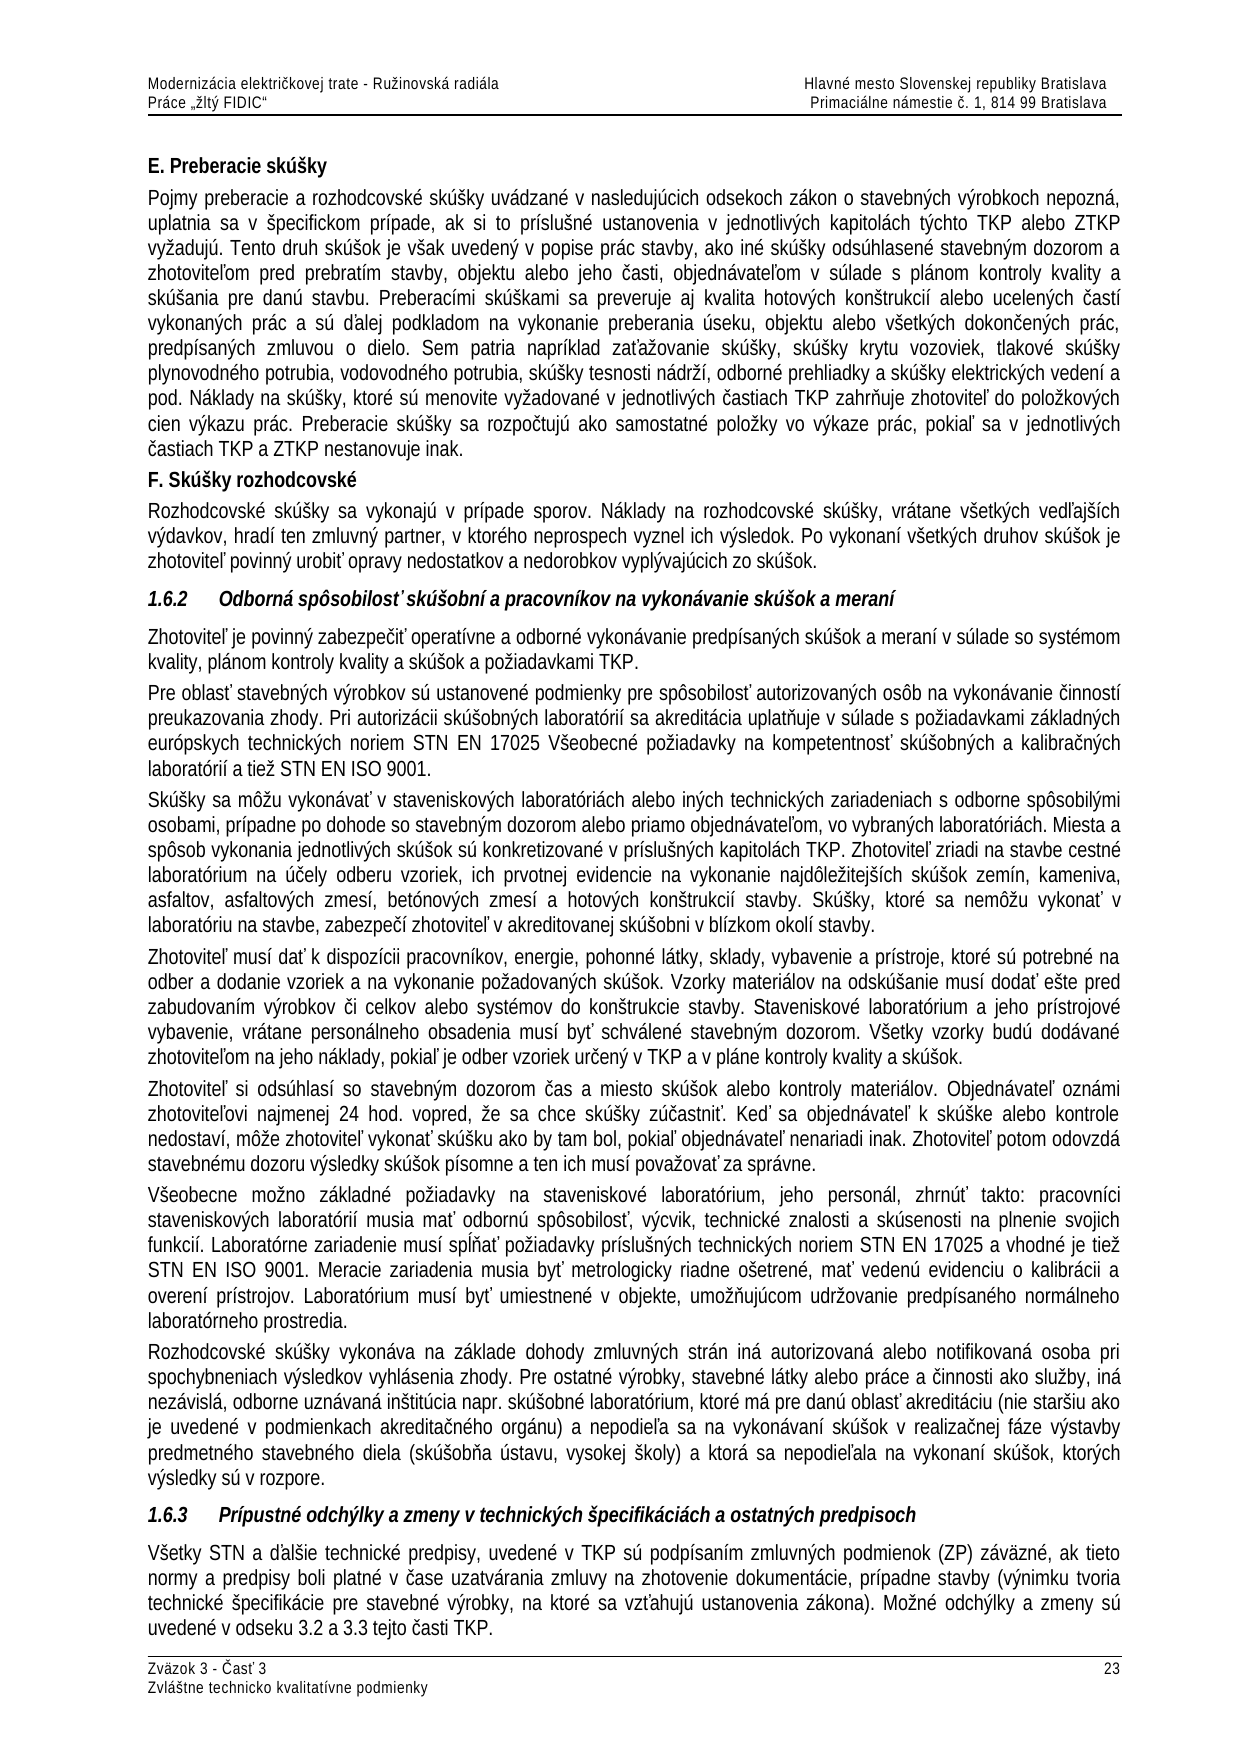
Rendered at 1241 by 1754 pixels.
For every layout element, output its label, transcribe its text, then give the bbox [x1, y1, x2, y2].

text Všetky STN a ďalšie technické predpisy, uvedené v TKP sú podpísaním zmluvných podmienok (ZP) záväzné, ak tieto normy a predpisy boli platné v čase uzatvárania zmluvy na zhotovenie dokumentácie, prípadne stavby (výnimku tvoria technické špecifikácie pre stavebné výrobky, na ktoré sa vzťahujú ustanovenia zákona). Možné odchýlky a zmeny sú uvedené v odseku 3.2 a 3.3 tejto časti TKP. [148, 1540, 1122, 1640]
text E. Preberacie skúšky [148, 153, 1122, 178]
subtitle Prípustné odchýlky a zmeny v technických špecifikáciách a ostatných predpisoch [148, 1502, 1122, 1527]
text Zhotoviteľ je povinný zabezpečiť operatívne a odborné vykonávanie predpísaných skúšok a meraní v súlade so systémom kvality, plánom kontroly kvality a skúšok a požiadavkami TKP. [148, 624, 1122, 674]
text Skúšky sa môžu vykonávať v staveniskových laboratóriách alebo iných technických zariadeniach s odborne spôsobilými osobami, prípadne po dohode so stavebným dozorom alebo priamo objednávateľom, vo vybraných laboratóriách. Miesta a spôsob vykonania jednotlivých skúšok sú konkretizované v príslušných kapitolách TKP. Zhotoviteľ zriadi na stavbe cestné laboratórium na účely odberu vzoriek, ich prvotnej evidencie na vykonanie najdôležitejších skúšok zemín, kameniva, asfaltov, asfaltových zmesí, betónových zmesí a hotových konštrukcií stavby. Skúšky, ktoré sa nemôžu vykonať v laboratóriu na stavbe, zabezpečí zhotoviteľ v akreditovanej skúšobni v blízkom okolí stavby. [148, 787, 1122, 937]
subtitle Odborná spôsobilosť skúšobní a pracovníkov na vykonávanie skúšok a meraní [148, 586, 1122, 611]
text Všeobecne možno základné požiadavky na staveniskové laboratórium, jeho personál, zhrnúť takto: pracovníci staveniskových laboratórií musia mať odbornú spôsobilosť, výcvik, technické znalosti a skúsenosti na plnenie svojich funkcií. Laboratórne zariadenie musí spĺňať požiadavky príslušných technických noriem STN EN 17025 a vhodné je tiež STN EN ISO 9001. Meracie zariadenia musia byť metrologicky riadne ošetrené, mať vedenú evidenciu o kalibrácii a overení prístrojov. Laboratórium musí byť umiestnené v objekte, umožňujúcom udržovanie predpísaného normálneho laboratórneho prostredia. [148, 1182, 1122, 1333]
text Rozhodcovské skúšky vykonáva na základe dohody zmluvných strán iná autorizovaná alebo notifikovaná osoba pri spochybneniach výsledkov vyhlásenia zhody. Pre ostatné výrobky, stavebné látky alebo práce a činnosti ako služby, iná nezávislá, odborne uznávaná inštitúcia napr. skúšobné laboratórium, ktoré má pre danú oblasť akreditáciu (nie staršiu ako je uvedené v podmienkach akreditačného orgánu) a nepodieľa sa na vykonávaní skúšok v realizačnej fáze výstavby predmetného stavebného diela (skúšobňa ústavu, vysokej školy) a ktorá sa nepodieľala na vykonaní skúšok, ktorých výsledky sú v rozpore. [148, 1339, 1122, 1489]
text Pojmy preberacie a rozhodcovské skúšky uvádzané v nasledujúcich odsekoch zákon o stavebných výrobkoch nepozná, uplatnia sa v špecifickom prípade, ak si to príslušné ustanovenia v jednotlivých kapitolách týchto TKP alebo ZTKP vyžadujú. Tento druh skúšok je však uvedený v popise prác stavby, ako iné skúšky odsúhlasené stavebným dozorom a zhotoviteľom pred prebratím stavby, objektu alebo jeho časti, objednávateľom v súlade s plánom kontroly kvality a skúšania pre danú stavbu. Preberacími skúškami sa preveruje aj kvalita hotových konštrukcií alebo ucelených častí vykonaných prác a sú ďalej podkladom na vykonanie preberania úseku, objektu alebo všetkých dokončených prác, predpísaných zmluvou o dielo. Sem patria napríklad zaťažovanie skúšky, skúšky krytu vozoviek, tlakové skúšky plynovodného potrubia, vodovodného potrubia, skúšky tesnosti nádrží, odborné prehliadky a skúšky elektrických vedení a pod. Náklady na skúšky, ktoré sú menovite vyžadované v jednotlivých častiach TKP zahrňuje zhotoviteľ do položkových cien výkazu prác. Preberacie skúšky sa rozpočtujú ako samostatné položky vo výkaze prác, pokiaľ sa v jednotlivých častiach TKP a ZTKP nestanovuje inak. [148, 184, 1122, 461]
text F. Skúšky rozhodcovské [148, 467, 1122, 492]
text Rozhodcovské skúšky sa vykonajú v prípade sporov. Náklady na rozhodcovské skúšky, vrátane všetkých vedľajších výdavkov, hradí ten zmluvný partner, v ktorého neprospech vyznel ich výsledok. Po vykonaní všetkých druhov skúšok je zhotoviteľ povinný urobiť opravy nedostatkov a nedorobkov vyplývajúcich zo skúšok. [148, 498, 1122, 573]
text Zhotoviteľ musí dať k dispozícii pracovníkov, energie, pohonné látky, sklady, vybavenie a prístroje, ktoré sú potrebné na odber a dodanie vzoriek a na vykonanie požadovaných skúšok. Vzorky materiálov na odskúšanie musí dodať ešte pred zabudovaním výrobkov či celkov alebo systémov do konštrukcie stavby. Staveniskové laboratórium a jeho prístrojové vybavenie, vrátane personálneho obsadenia musí byť schválené stavebným dozorom. Všetky vzorky budú dodávané zhotoviteľom na jeho náklady, pokiaľ je odber vzoriek určený v TKP a v pláne kontroly kvality a skúšok. [148, 944, 1122, 1069]
text Zhotoviteľ si odsúhlasí so stavebným dozorom čas a miesto skúšok alebo kontroly materiálov. Objednávateľ oznámi zhotoviteľovi najmenej 24 hod. vopred, že sa chce skúšky zúčastniť. Keď sa objednávateľ k skúške alebo kontrole nedostaví, môže zhotoviteľ vykonať skúšku ako by tam bol, pokiaľ objednávateľ nenariadi inak. Zhotoviteľ potom odovzdá stavebnému dozoru výsledky skúšok písomne a ten ich musí považovať za správne. [148, 1075, 1122, 1176]
text Pre oblasť stavebných výrobkov sú ustanovené podmienky pre spôsobilosť autorizovaných osôb na vykonávanie činností preukazovania zhody. Pri autorizácii skúšobných laboratórií sa akreditácia uplatňuje v súlade s požiadavkami základných európskych technických noriem STN EN 17025 Všeobecné požiadavky na kompetentnosť skúšobných a kalibračných laboratórií a tiež STN EN ISO 9001. [148, 680, 1122, 781]
